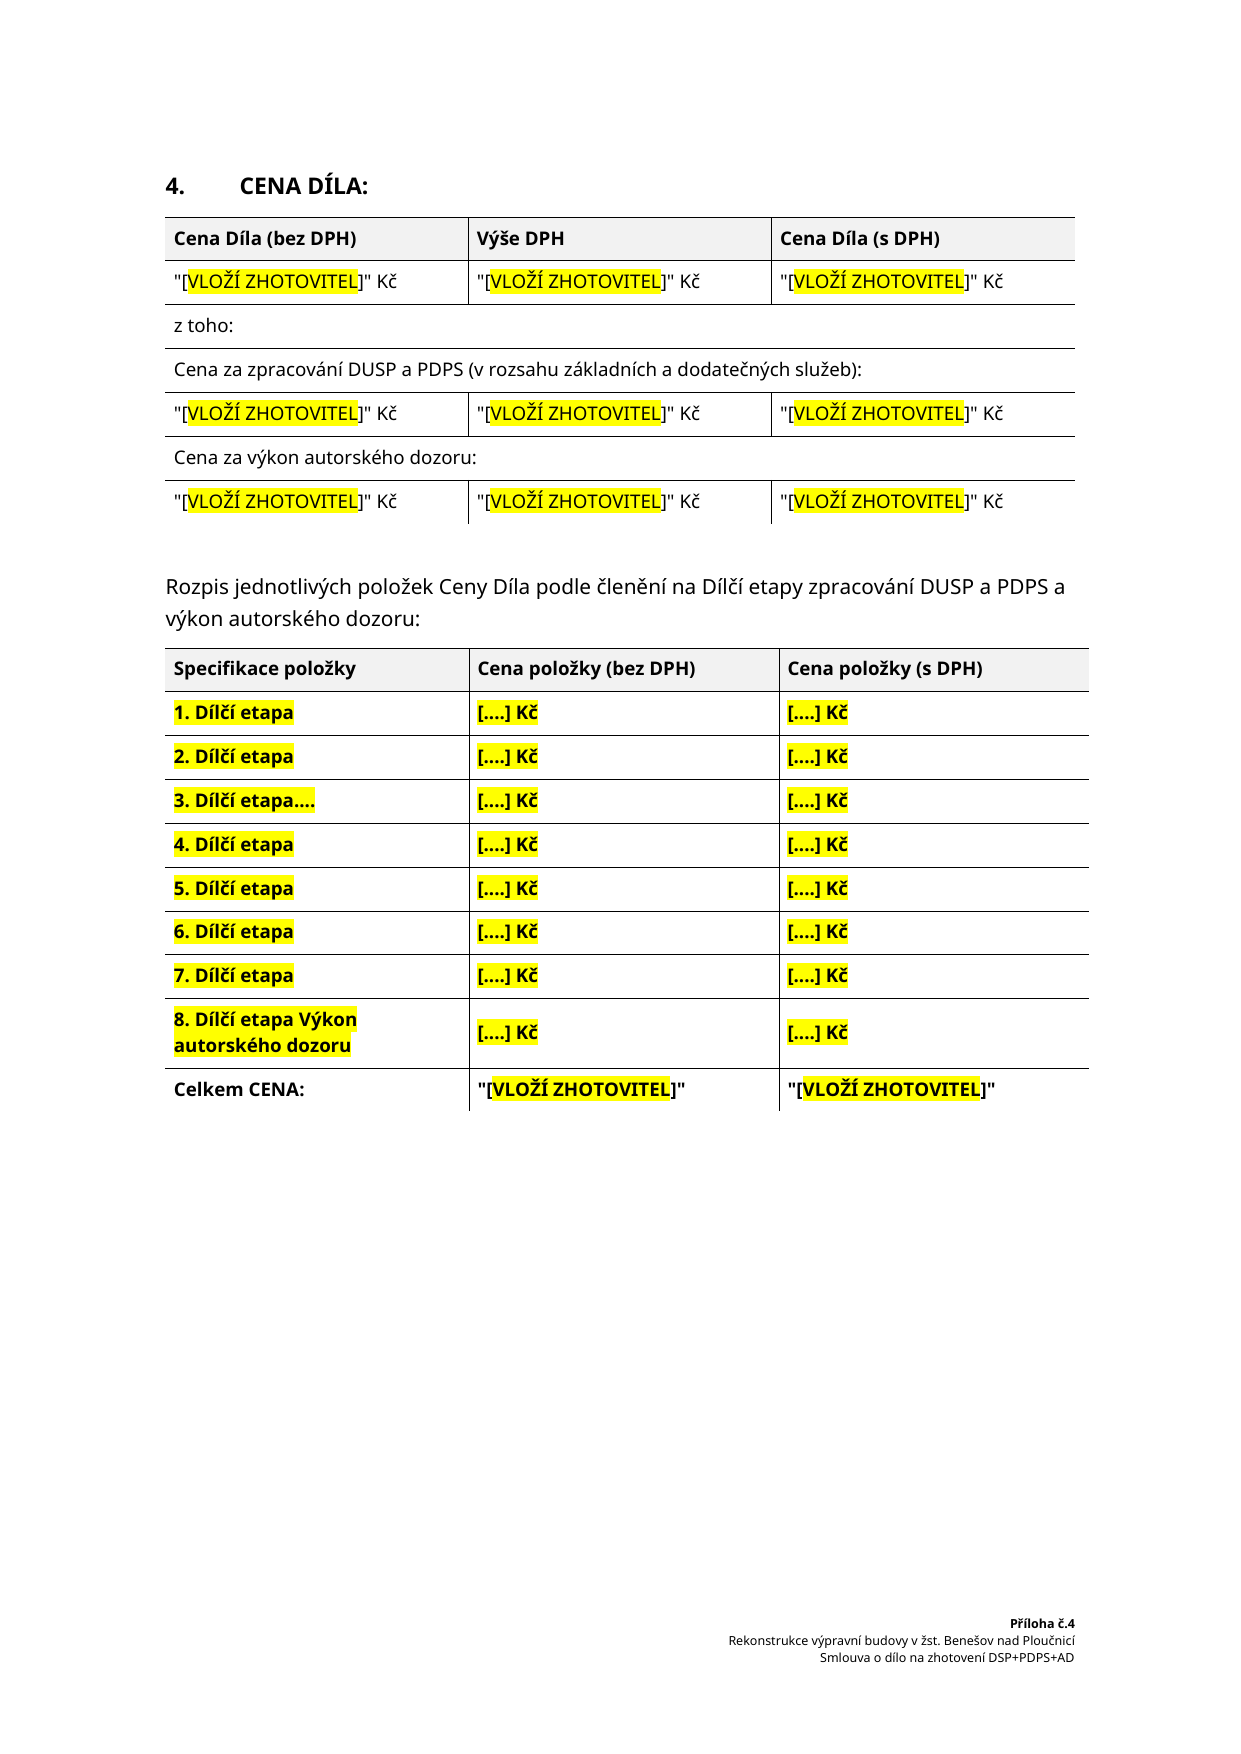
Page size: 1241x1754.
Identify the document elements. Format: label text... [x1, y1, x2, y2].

table_cell 8. Dílčí etapa Výkon autorského dozoru [165, 999, 469, 1068]
table_cell "[VLOŽÍ ZHOTOVITEL]" Kč [165, 261, 468, 304]
table_cell [....] Kč [470, 912, 779, 954]
table_cell 4. Dílčí etapa [165, 824, 469, 867]
table_header Výše DPH [469, 218, 771, 260]
table_cell [....] Kč [780, 692, 1089, 735]
table_cell [....] Kč [780, 868, 1089, 911]
table_cell [....] Kč [780, 736, 1089, 779]
table_header Specifikace položky [165, 649, 469, 691]
table_header Cena Díla (s DPH) [772, 218, 1075, 260]
table_cell 2. Dílčí etapa [165, 736, 469, 779]
table_cell Celkem CENA: [165, 1069, 469, 1111]
table_cell [....] Kč [470, 780, 779, 823]
table_header Cena položky (s DPH) [780, 649, 1089, 691]
table_header Cena položky (bez DPH) [470, 649, 779, 691]
table_cell [....] Kč [780, 912, 1089, 954]
table_cell "[VLOŽÍ ZHOTOVITEL]" Kč [469, 261, 771, 304]
table_cell [....] Kč [780, 999, 1089, 1068]
table_cell 1. Dílčí etapa [165, 692, 469, 735]
table_cell "[VLOŽÍ ZHOTOVITEL]" Kč [772, 261, 1075, 304]
table_cell [....] Kč [470, 868, 779, 911]
table_header Cena Díla (bez DPH) [165, 218, 468, 260]
table_cell "[VLOŽÍ ZHOTOVITEL]" [780, 1069, 1089, 1111]
table_cell "[VLOŽÍ ZHOTOVITEL]" Kč [772, 481, 1075, 523]
table_cell [....] Kč [780, 955, 1089, 998]
table_cell 5. Dílčí etapa [165, 868, 469, 911]
table_cell 7. Dílčí etapa [165, 955, 469, 998]
table_cell [....] Kč [470, 824, 779, 867]
table_cell Cena za zpracování DUSP a PDPS (v rozsahu základních a dodatečných služeb): [165, 349, 1075, 392]
table_cell Cena za výkon autorského dozoru: [165, 437, 1075, 480]
table_cell "[VLOŽÍ ZHOTOVITEL]" Kč [772, 393, 1075, 436]
table_cell "[VLOŽÍ ZHOTOVITEL]" [470, 1069, 779, 1111]
table_cell "[VLOŽÍ ZHOTOVITEL]" Kč [165, 393, 468, 436]
text Rozpis jednotlivých položek Ceny Díla podle členění na Dílčí etapy zpracování DUSP a PDPS a výkon autorského dozoru: [165, 572, 1075, 632]
table_cell "[VLOŽÍ ZHOTOVITEL]" Kč [165, 481, 468, 523]
table_cell z toho: [165, 305, 1075, 348]
table_cell [....] Kč [780, 824, 1089, 867]
table_cell [....] Kč [470, 692, 779, 735]
text 4. Cena Díla: [165, 170, 1075, 201]
table_cell [....] Kč [780, 780, 1089, 823]
table_cell "[VLOŽÍ ZHOTOVITEL]" Kč [469, 481, 771, 523]
table_cell 6. Dílčí etapa [165, 912, 469, 954]
table_cell [....] Kč [470, 999, 779, 1068]
table_cell "[VLOŽÍ ZHOTOVITEL]" Kč [469, 393, 771, 436]
table_cell [....] Kč [470, 736, 779, 779]
table_cell 3. Dílčí etapa.... [165, 780, 469, 823]
table_cell [....] Kč [470, 955, 779, 998]
